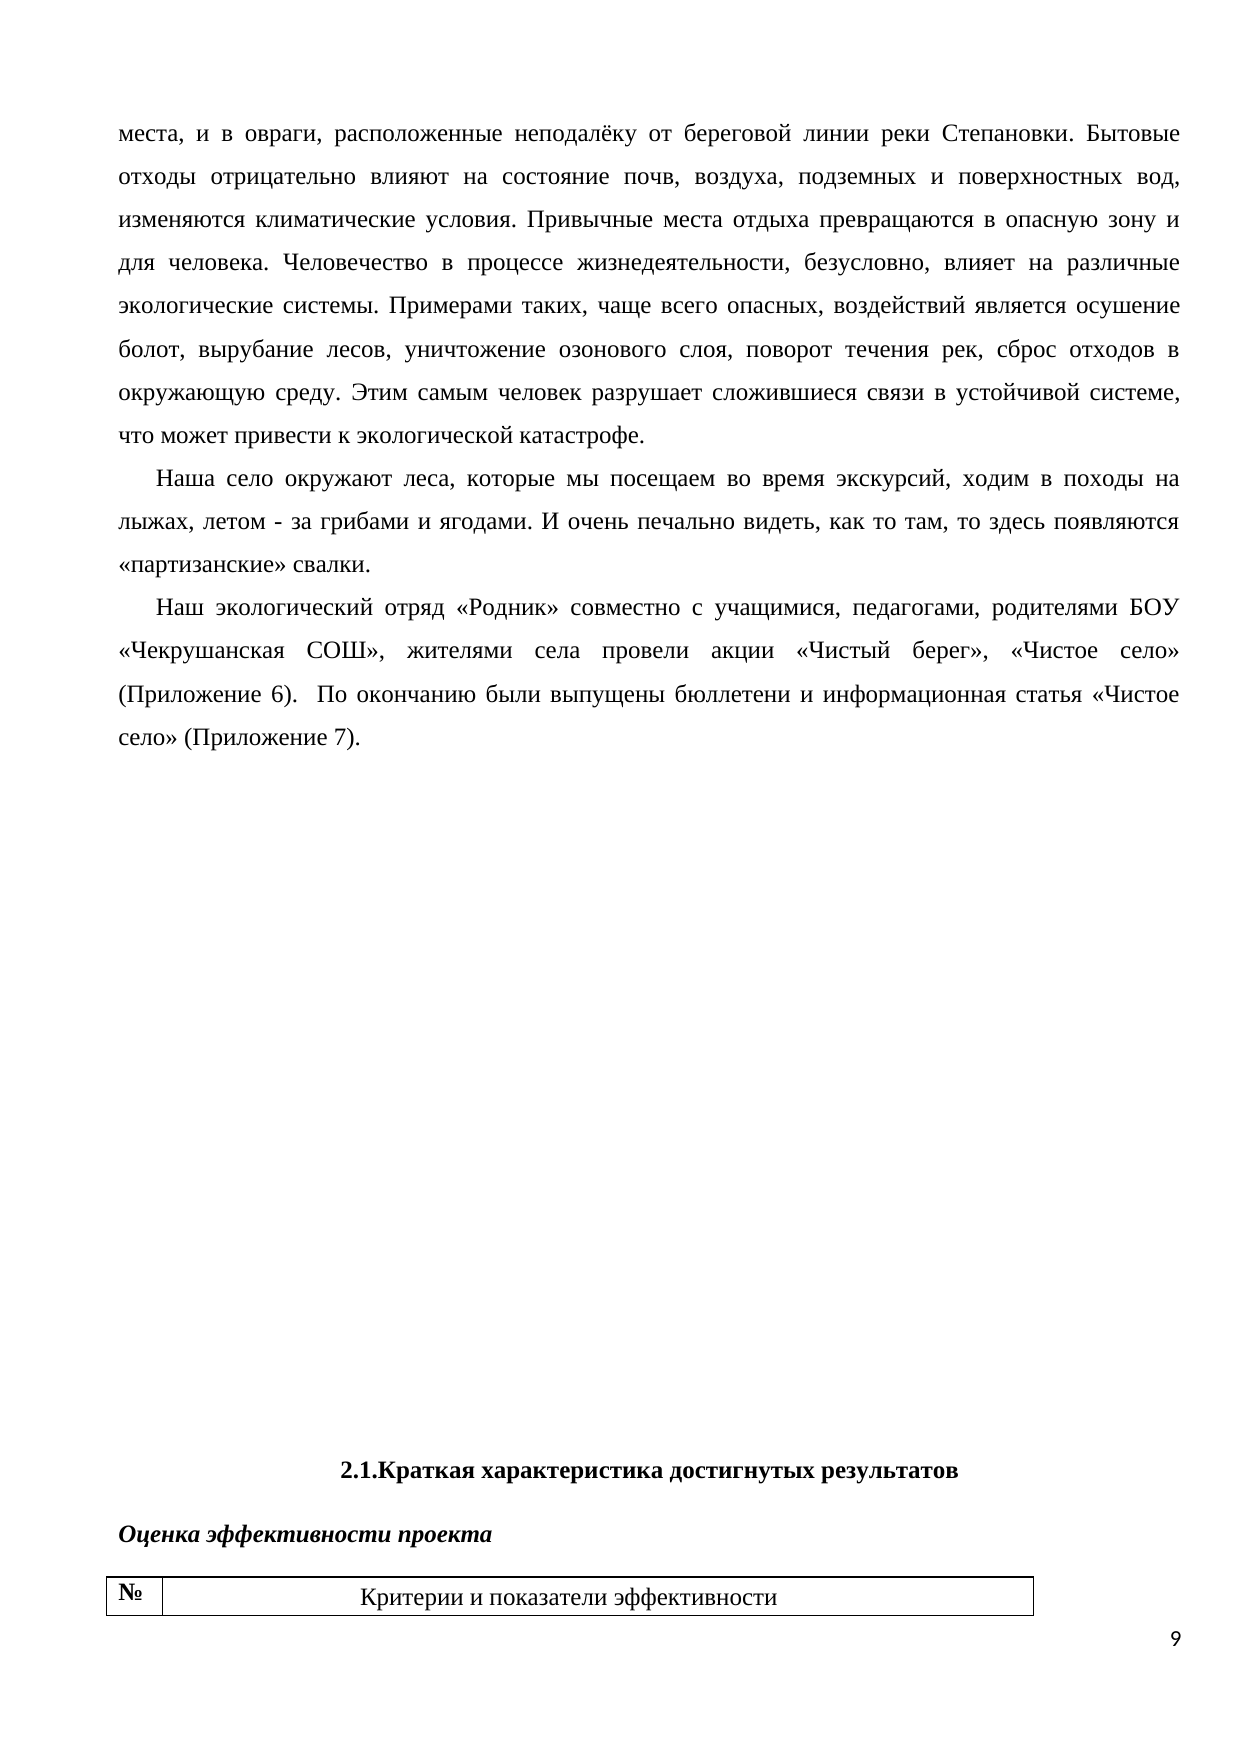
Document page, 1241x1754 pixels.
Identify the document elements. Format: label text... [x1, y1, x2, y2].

table_header № [107, 1578, 162, 1614]
text Оценка эффективности проекта [118, 1519, 1122, 1548]
text Наша село окружают леса, которые мы посещаем во время экскурсий, ходим в походы на лыжах, летом - за грибами и ягодами. И очень печально видеть, как то там, то здесь появляются «партизанские» свалки. [118, 463, 1181, 578]
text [118, 118, 1181, 449]
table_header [163, 1578, 1033, 1614]
text Наш экологический отряд «Родник» совместно с учащимися, педагогами, родителями БОУ «Чекрушанская СОШ», жителями села провели акции «Чистый берег», «Чистое село» (Приложение 6). По окончанию были выпущены бюллетени и информационная статья «Чистое село» (Приложение 7). [118, 592, 1181, 751]
text 2.1.Краткая характеристика достигнутых результатов [118, 1455, 1181, 1484]
